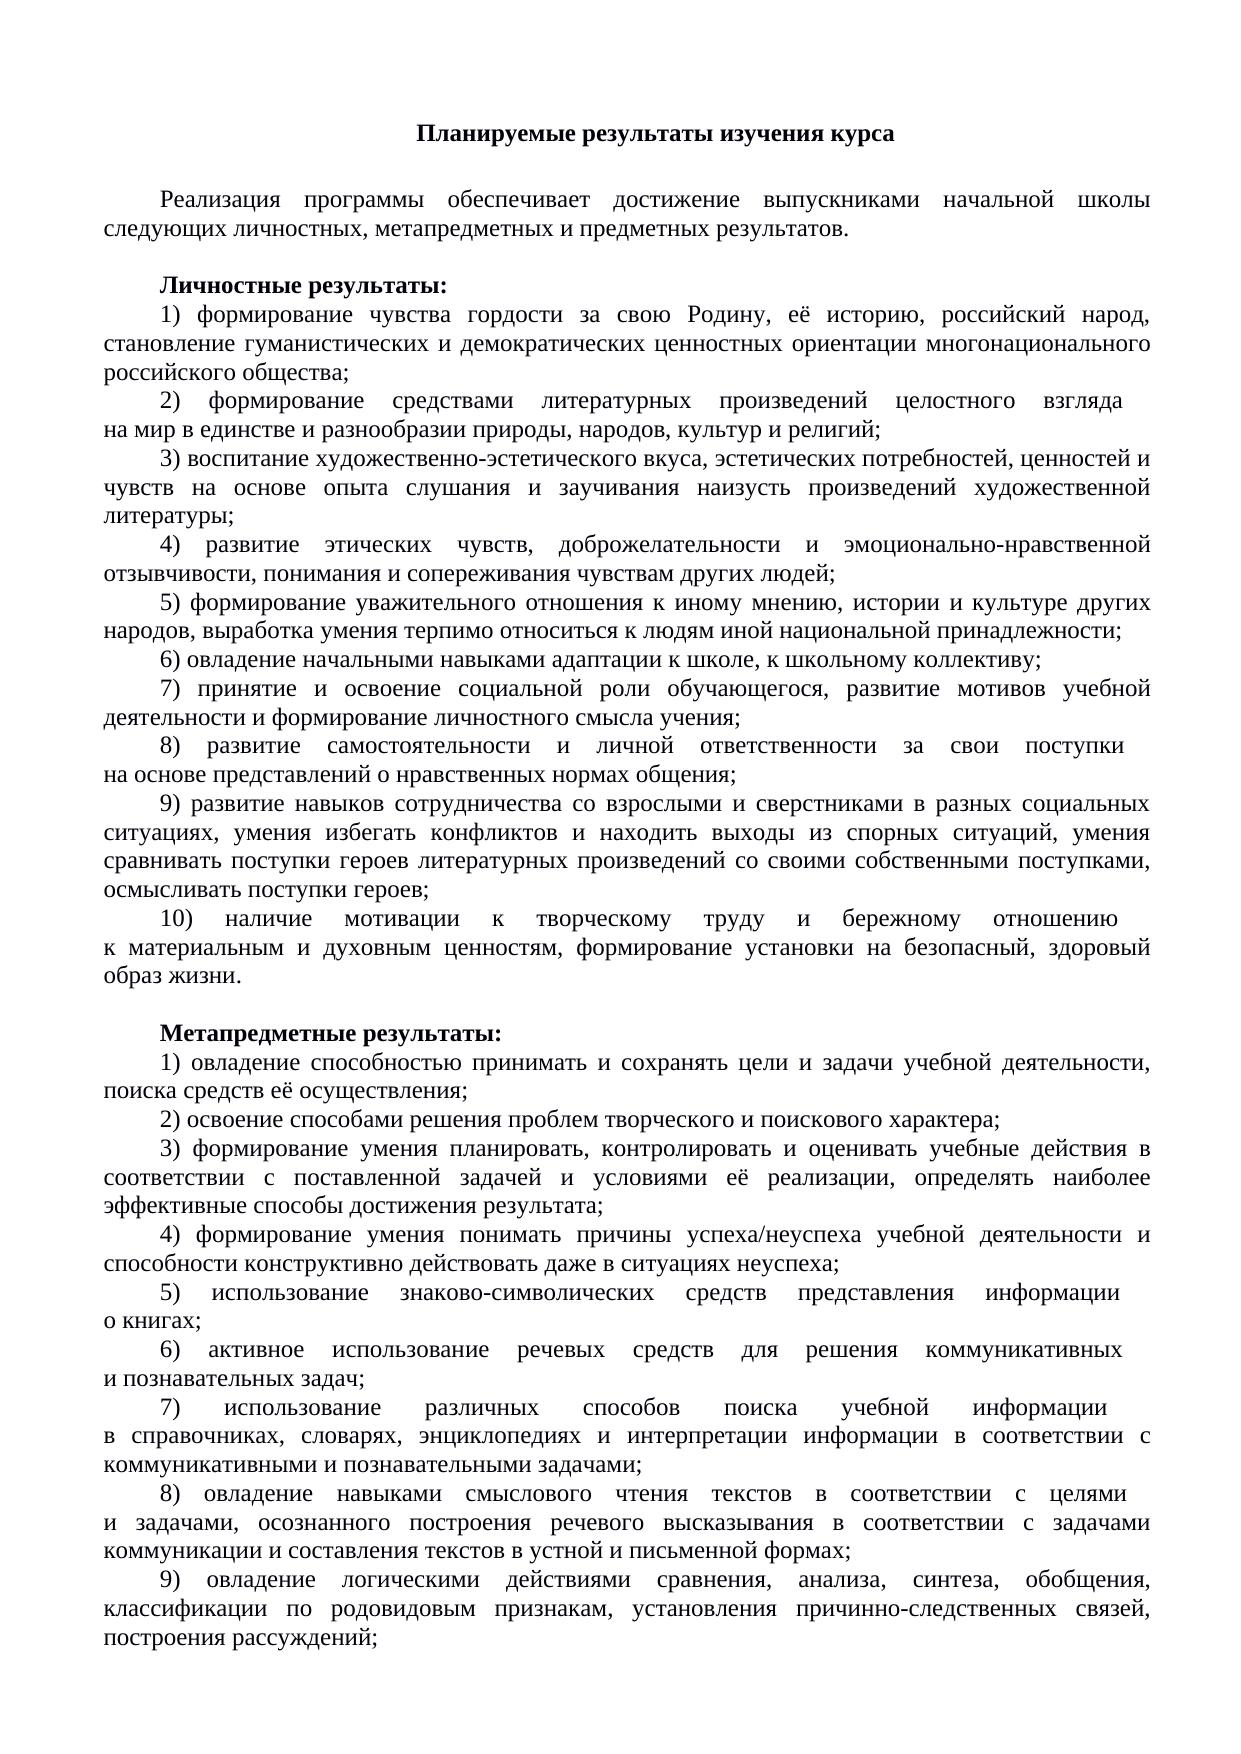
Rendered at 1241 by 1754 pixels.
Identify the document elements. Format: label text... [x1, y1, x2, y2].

text Метапредметные результаты: [103, 1018, 1152, 1047]
text 2) освоение способами решения проблем творческого и поискового характера; [103, 1104, 1152, 1133]
text 2) формирование средствами литературных произведений целостного взгляда на мир в единстве и разнообразии природы, народов, культур и религий; [103, 386, 1152, 443]
text 5) формирование уважительного отношения к иному мнению, истории и культуре других народов, выработка умения терпимо относиться к людям иной национальной принадлежности; [103, 587, 1152, 644]
text 4) развитие этических чувств, доброжелательности и эмоционально-нравственной отзывчивости, понимания и сопереживания чувствам других людей; [103, 529, 1152, 587]
text 1) овладение способностью принимать и сохранять цели и задачи учебной деятельности, поиска средств её осуществления; [103, 1047, 1152, 1104]
text 5) использование знаково-символических средств представления информации о книгах; [103, 1277, 1152, 1334]
text Планируемые результаты изучения курса [103, 118, 1152, 147]
text 6) овладение начальными навыками адаптации к школе, к школьному коллективу; [103, 644, 1152, 673]
text 7) принятие и освоение социальной роли обучающегося, развитие мотивов учебной деятельности и формирование личностного смысла учения; [103, 673, 1152, 731]
text Реализация программы обеспечивает достижение выпускниками начальной школы следующих личностных, метапредметных и предметных результатов. [103, 184, 1152, 242]
text 1) формирование чувства гордости за свою Родину, её историю, российский народ, становление гуманистических и демократических ценностных ориентации многонационального российского общества; [103, 299, 1152, 386]
text 6) активное использование речевых средств для решения коммуникативных и познавательных задач; [103, 1334, 1152, 1392]
text 3) воспитание художественно-эстетического вкуса, эстетических потребностей, ценностей и чувств на основе опыта слушания и заучивания наизусть произведений художественной литературы; [103, 443, 1152, 529]
text 9) овладение логическими действиями сравнения, анализа, синтеза, обобщения, классификации по родовидовым признакам, установления причинно-следственных связей, построения рассуждений; [103, 1564, 1152, 1651]
text 7) использование различных способов поиска учебной информации в справочниках, словарях, энциклопедиях и интерпретации информации в соответствии с коммуникативными и познавательными задачами; [103, 1392, 1152, 1478]
text 10) наличие мотивации к творческому труду и бережному отношению к материальным и духовным ценностям, формирование установки на безопасный, здоровый образ жизни. [103, 903, 1152, 989]
text 9) развитие навыков сотрудничества со взрослыми и сверстниками в разных социальных ситуациях, умения избегать конфликтов и находить выходы из спорных ситуаций, умения сравнивать поступки героев литературных произведений со своими собственными поступками, осмысливать поступки героев; [103, 788, 1152, 903]
text 8) овладение навыками смыслового чтения текстов в соответствии с целями и задачами, осознанного построения речевого высказывания в соответствии с задачами коммуникации и составления текстов в устной и письменной формах; [103, 1478, 1152, 1564]
text 3) формирование умения планировать, контролировать и оценивать учебные действия в соответствии с поставленной задачей и условиями её реализации, определять наиболее эффективные способы достижения результата; [103, 1133, 1152, 1219]
text 8) развитие самостоятельности и личной ответственности за свои поступки на основе представлений о нравственных нормах общения; [103, 731, 1152, 788]
text Личностные результаты: [103, 271, 1152, 299]
text 4) формирование умения понимать причины успеха/неуспеха учебной деятельности и способности конструктивно действовать даже в ситуациях неуспеха; [103, 1219, 1152, 1277]
